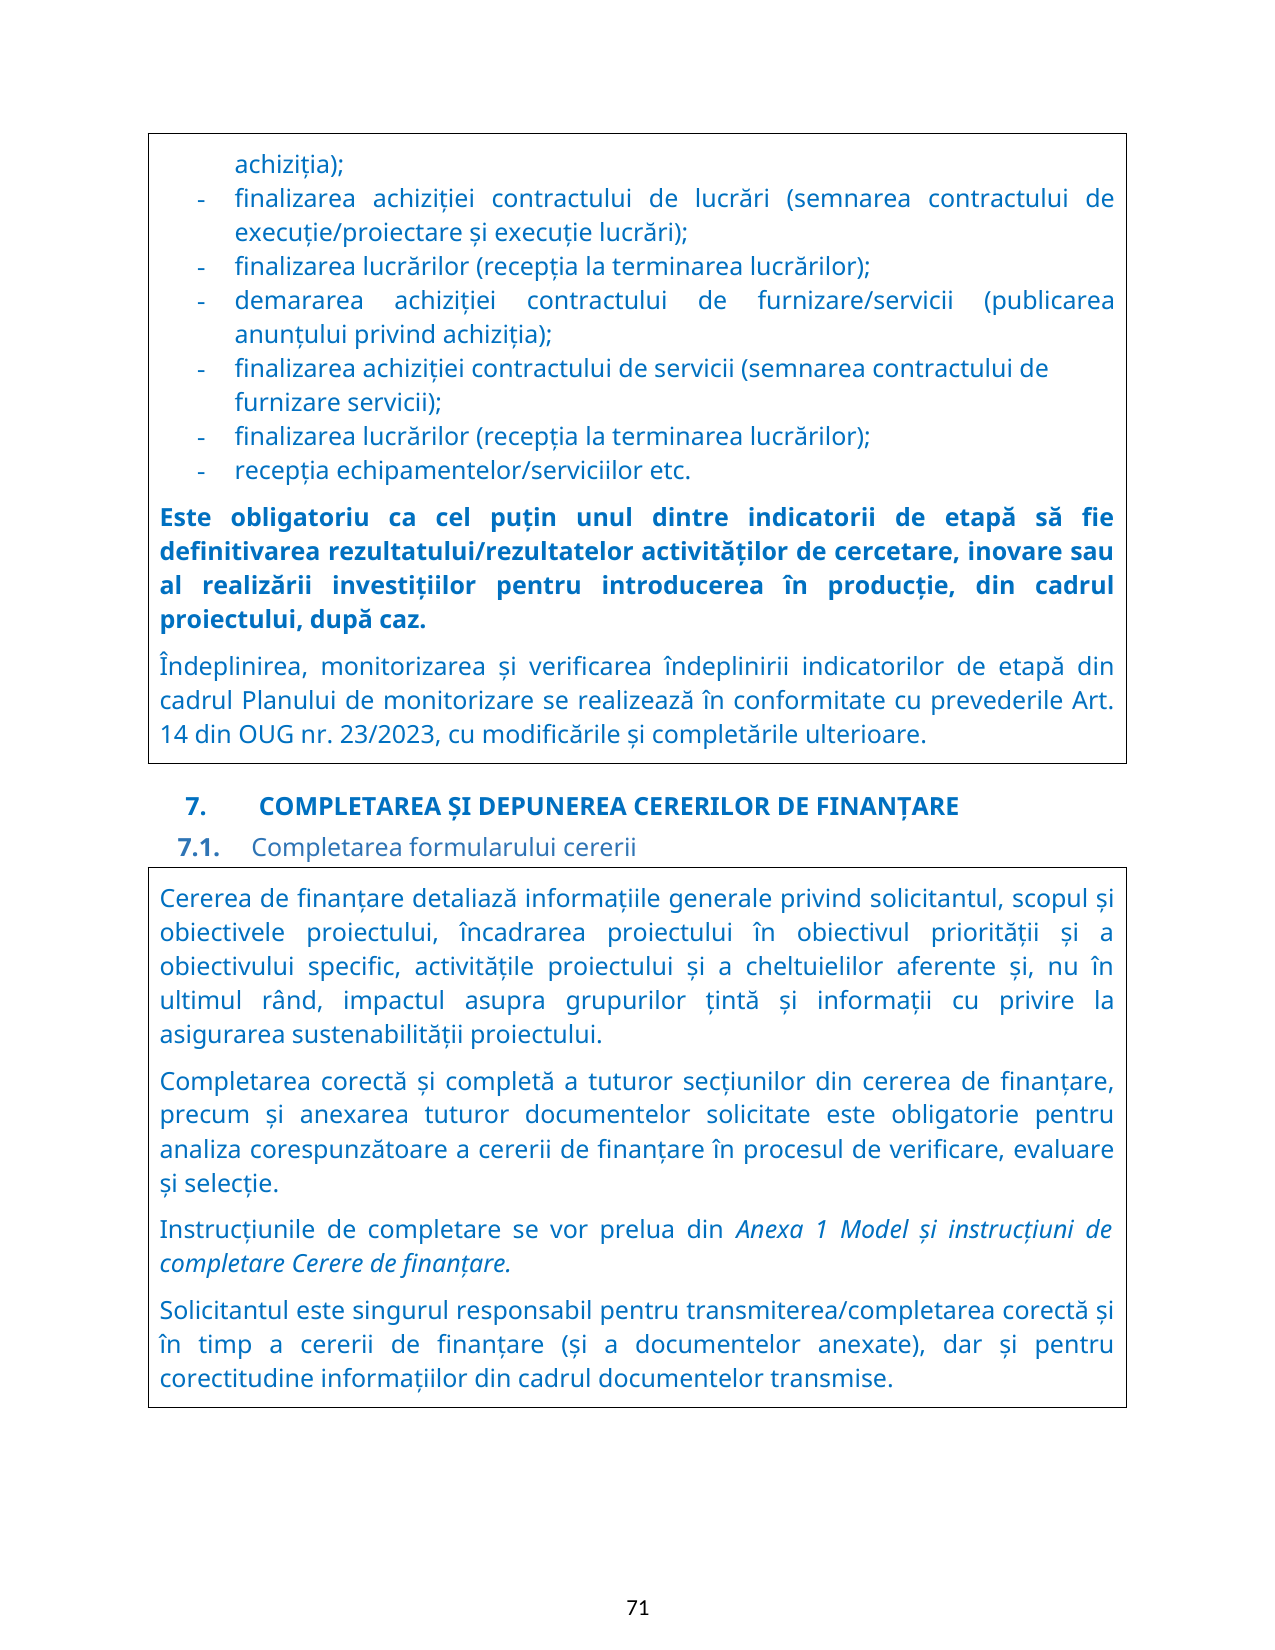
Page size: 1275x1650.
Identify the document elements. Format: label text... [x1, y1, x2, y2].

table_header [149, 134, 1126, 763]
subtitle Completarea formularului cererii [177, 830, 1127, 864]
table_header Cererea de finanțare detaliază informațiile generale privind solicitantul, scopul și obiectivele proiectului, încadrarea proiectului în obiectivul priorității și a obiectivului specific, activitățile proiectului și a cheltuielilor aferente și, nu în ultimul rând, impactul asupra grupurilor țintă și informații cu privire la asigurarea sustenabilității proiectului. Completarea corectă și completă a tuturor secțiunilor din cererea de finanțare, precum și anexarea tuturor documentelor solicitate este obligatorie pentru analiza corespunzătoare a cererii de finanțare în procesul de verificare, evaluare și selecție. Instrucțiunile de completare se vor prelua din Anexa 1 Model și instrucțiuni de completare Cerere de finanțare. Solicitantul este singurul responsabil pentru transmiterea/completarea corectă și în timp a cererii de finanțare (și a documentelor anexate), dar și pentru corectitudine informațiilor din cadrul documentelor transmise. [149, 868, 1126, 1407]
subtitle COMPLETAREA ȘI DEPUNEREA CERERILOR DE FINANȚARE [185, 789, 1127, 823]
